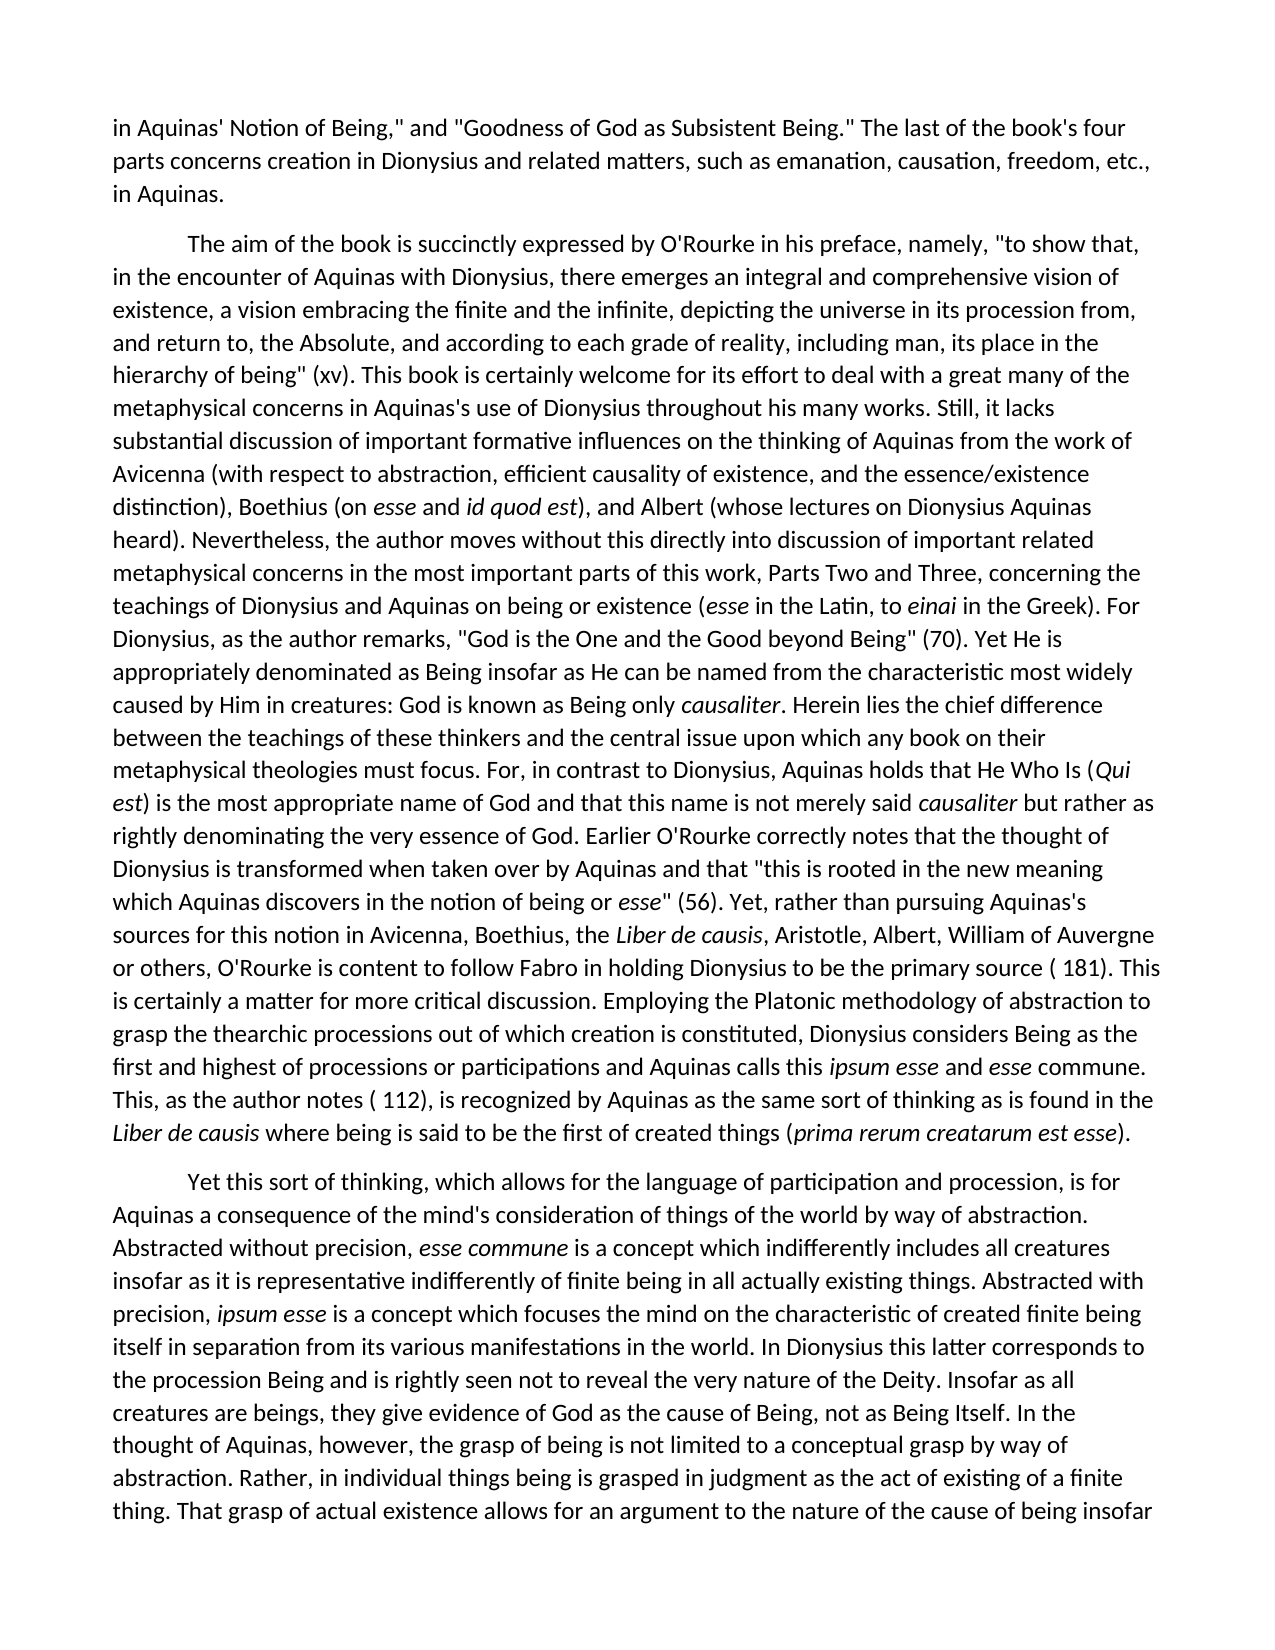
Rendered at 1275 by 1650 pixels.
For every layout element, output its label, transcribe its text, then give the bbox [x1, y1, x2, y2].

text The aim of the book is succinctly expressed by O'Rourke in his preface, namely, "to show that, in the encounter of Aquinas with Dionysius, there emerges an integral and comprehensive vision of existence, a vision embracing the finite and the infinite, depicting the universe in its procession from, and return to, the Absolute, and according to each grade of reality, including man, its place in the hierarchy of being" (xv). This book is certainly welcome for its effort to deal with a great many of the metaphysical concerns in Aquinas's use of Dionysius throughout his many works. Still, it lacks substantial discussion of important formative influences on the thinking of Aquinas from the work of Avicenna (with respect to abstraction, efficient causality of existence, and the essence/existence distinction), Boethius (on esse and id quod est), and Albert (whose lectures on Dionysius Aquinas heard). Nevertheless, the author moves without this directly into discussion of important related metaphysical concerns in the most important parts of this work, Parts Two and Three, concerning the teachings of Dionysius and Aquinas on being or existence (esse in the Latin, to einai in the Greek). For Dionysius, as the author remarks, "God is the One and the Good beyond Being" (70). Yet He is appropriately denominated as Being insofar as He can be named from the characteristic most widely caused by Him in creatures: God is known as Being only causaliter. Herein lies the chief difference between the teachings of these thinkers and the central issue upon which any book on their metaphysical theologies must focus. For, in contrast to Dionysius, Aquinas holds that He Who Is (Qui est) is the most appropriate name of God and that this name is not merely said causaliter but rather as rightly denominating the very essence of God. Earlier O'Rourke correctly notes that the thought of Dionysius is transformed when taken over by Aquinas and that "this is rooted in the new meaning which Aquinas discovers in the notion of being or esse" (56). Yet, rather than pursuing Aquinas's sources for this notion in Avicenna, Boethius, the Liber de causis, Aristotle, Albert, William of Auvergne or others, O'Rourke is content to follow Fabro in holding Dionysius to be the primary source ( 181). This is certainly a matter for more critical discussion. Employing the Platonic methodology of abstraction to grasp the thearchic processions out of which creation is constituted, Dionysius considers Being as the first and highest of processions or participations and Aquinas calls this ipsum esse and esse commune. This, as the author notes ( 112), is recognized by Aquinas as the same sort of thinking as is found in the Liber de causis where being is said to be the first of created things (prima rerum creatarum est esse). [112, 228, 1162, 1147]
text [112, 112, 1162, 209]
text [112, 1166, 1162, 1526]
